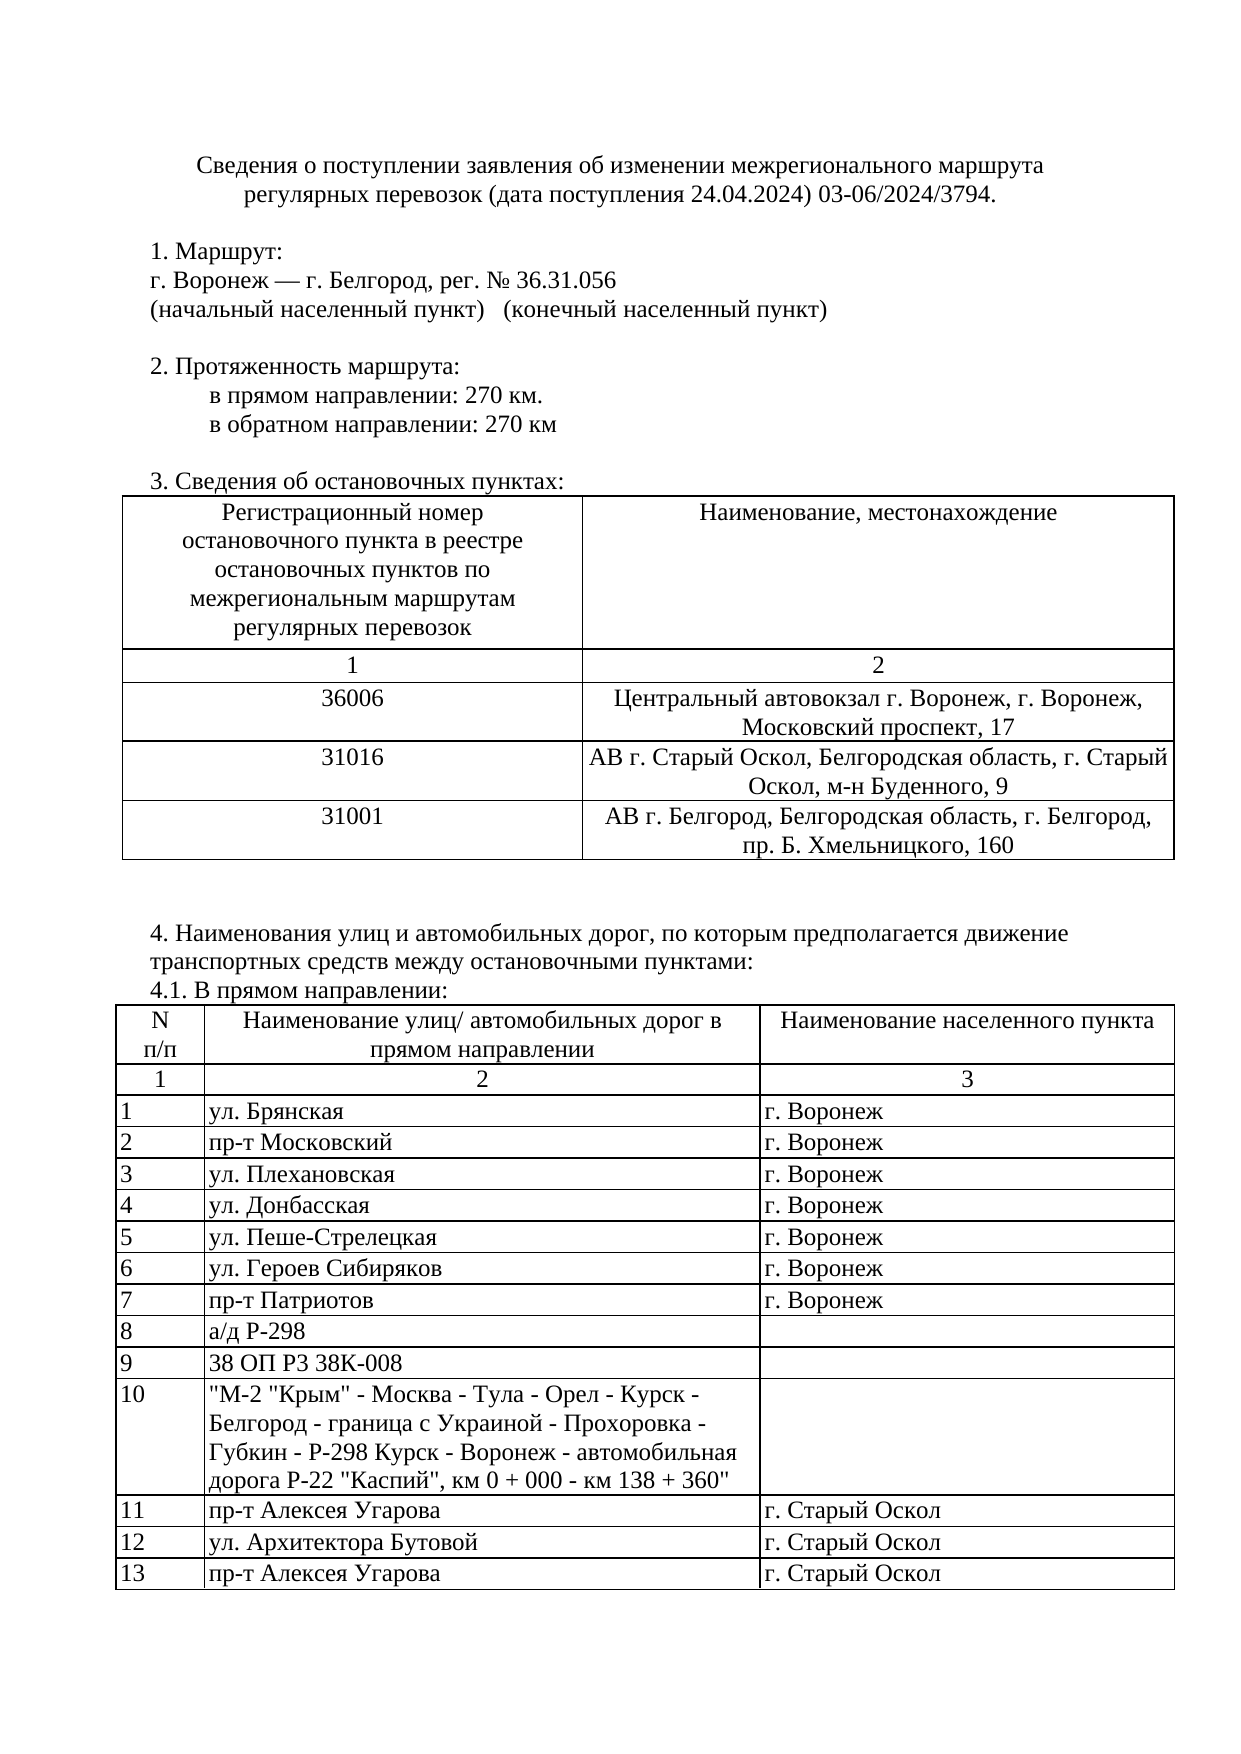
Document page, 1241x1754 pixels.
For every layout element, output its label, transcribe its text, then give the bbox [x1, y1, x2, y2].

table_header Наименование населенного пункта [761, 1006, 1174, 1063]
table_header Регистрационный номер остановочного пункта в реестре остановочных пунктов по межрегиональным маршрутам регулярных перевозок [123, 497, 582, 648]
table_cell [761, 1379, 1174, 1494]
table_cell 11 [117, 1496, 204, 1526]
table_cell 1 [117, 1096, 204, 1126]
table_cell пр-т Патриотов [205, 1285, 759, 1314]
text 2. Протяженность маршрута: [150, 351, 1090, 380]
table_cell 2 [583, 650, 1173, 681]
table_header Наименование улиц/ автомобильных дорог в прямом направлении [205, 1006, 759, 1063]
table_cell 6 [117, 1253, 204, 1283]
table_cell 3 [761, 1065, 1174, 1094]
text г. Воронеж — г. Белгород, рег. № 36.31.056 [150, 265, 1090, 294]
table_cell 7 [117, 1285, 204, 1314]
text 4.1. В прямом направлении: [150, 975, 1090, 1004]
table_header Наименование, местонахождение [583, 497, 1173, 648]
table_cell 38 ОП Р3 38К-008 [205, 1348, 759, 1377]
table_cell пр-т Алексея Угарова [205, 1496, 759, 1526]
table_header N п/п [117, 1006, 204, 1063]
text Сведения о поступлении заявления об изменении межрегионального маршрута регулярных перевозок (дата поступления 24.04.2024) 03-06/2024/3794. [150, 150, 1090, 207]
table_cell 3 [117, 1159, 204, 1189]
table_cell 13 [117, 1559, 204, 1588]
table_cell г. Воронеж [761, 1222, 1174, 1252]
text 1. Маршрут: [150, 236, 1090, 265]
table_cell 8 [117, 1316, 204, 1346]
text (начальный населенный пункт) (конечный населенный пункт) [150, 294, 1090, 322]
table_cell 31016 [123, 742, 582, 799]
table_cell ул. Пеше-Стрелецкая [205, 1222, 759, 1252]
text в прямом направлении: 270 км. [150, 380, 1090, 409]
table_cell г. Воронеж [761, 1127, 1174, 1157]
text в обратном направлении: 270 км [150, 409, 1090, 437]
table_cell г. Воронеж [761, 1096, 1174, 1126]
table_cell 2 [205, 1065, 759, 1094]
table_cell г. Старый Оскол [761, 1496, 1174, 1526]
table_cell 36006 [123, 683, 582, 740]
table_cell 2 [117, 1127, 204, 1157]
table_cell ул. Архитектора Бутовой [205, 1527, 759, 1557]
table_cell Центральный автовокзал г. Воронеж, г. Воронеж, Московский проспект, 17 [583, 683, 1173, 740]
table_cell ул. Плехановская [205, 1159, 759, 1189]
table_cell 1 [123, 650, 582, 681]
table_cell ул. Героев Сибиряков [205, 1253, 759, 1283]
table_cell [205, 1379, 759, 1494]
table_cell ул. Брянская [205, 1096, 759, 1126]
table_cell [761, 1316, 1174, 1346]
table_cell ул. Донбасская [205, 1190, 759, 1220]
table_cell 10 [117, 1379, 204, 1494]
table_cell г. Воронеж [761, 1253, 1174, 1283]
table_cell [761, 1348, 1174, 1377]
table_cell 31001 [123, 801, 582, 858]
text 4. Наименования улиц и автомобильных дорог, по которым предполагается движение транспортных средств между остановочными пунктами: [150, 918, 1090, 975]
table_cell г. Воронеж [761, 1190, 1174, 1220]
table_cell г. Старый Оскол [761, 1527, 1174, 1557]
table_cell пр-т Московский [205, 1127, 759, 1157]
table_cell 4 [117, 1190, 204, 1220]
table_cell 12 [117, 1527, 204, 1557]
table_cell 9 [117, 1348, 204, 1377]
table_cell а/д Р-298 [205, 1316, 759, 1346]
table_cell г. Воронеж [761, 1285, 1174, 1314]
table_cell АВ г. Старый Оскол, Белгородская область, г. Старый Оскол, м-н Буденного, 9 [583, 742, 1173, 799]
table_cell АВ г. Белгород, Белгородская область, г. Белгород, пр. Б. Хмельницкого, 160 [583, 801, 1173, 858]
table_cell г. Старый Оскол [761, 1559, 1174, 1588]
table_cell пр-т Алексея Угарова [205, 1559, 759, 1588]
text 3. Сведения об остановочных пунктах: [150, 466, 1090, 495]
table_cell 1 [117, 1065, 204, 1094]
table_cell 5 [117, 1222, 204, 1252]
table_cell г. Воронеж [761, 1159, 1174, 1189]
